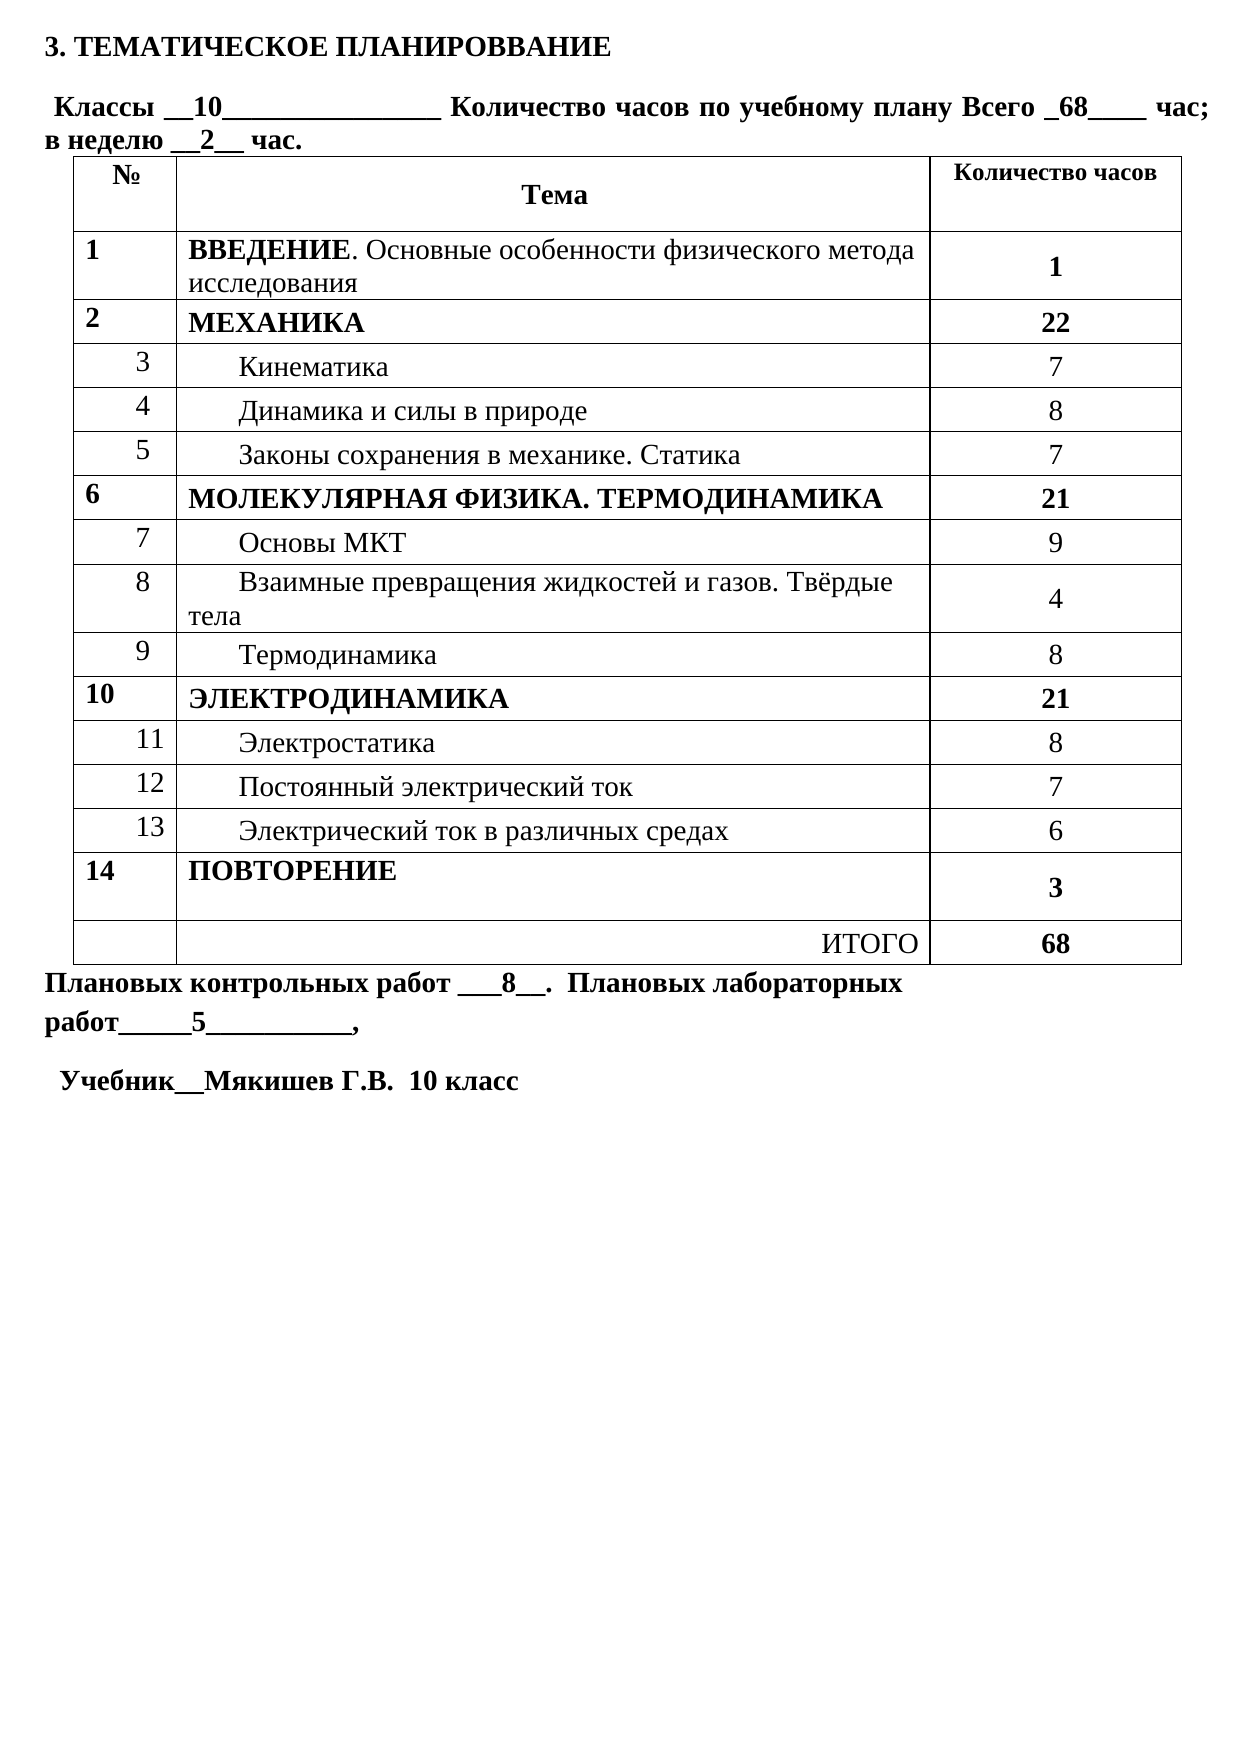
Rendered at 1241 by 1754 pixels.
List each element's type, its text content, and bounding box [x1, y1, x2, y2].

table_cell 5 [74, 432, 176, 475]
table_cell 9 [931, 520, 1181, 563]
table_cell ИТОГО [177, 921, 929, 964]
table_cell 68 [931, 921, 1181, 964]
table_cell 6 [74, 476, 176, 519]
table_cell 2 [74, 300, 176, 343]
table_cell Кинематика [177, 344, 929, 387]
table_cell Взаимные превращения жидкостей и газов. Твёрдые тела [177, 565, 929, 632]
table_cell Динамика и силы в природе [177, 388, 929, 431]
text Классы __10_______________ Количество часов по учебному плану Всего _68____ час; в неделю __2__ час. [44, 89, 1211, 156]
table_header № [74, 157, 176, 231]
table_cell ЭЛЕКТРОДИНАМИКА [177, 677, 929, 720]
table_cell Постоянный электрический ток [177, 765, 929, 808]
table_cell 3 [74, 344, 176, 387]
table_cell 7 [74, 520, 176, 563]
table_cell 21 [931, 476, 1181, 519]
table_cell 8 [74, 565, 176, 632]
table_cell Термодинамика [177, 633, 929, 676]
table_cell 4 [931, 565, 1181, 632]
table_cell 7 [931, 344, 1181, 387]
table_cell 8 [931, 388, 1181, 431]
table_cell 22 [931, 300, 1181, 343]
table_cell 4 [74, 388, 176, 431]
table_cell ВВЕДЕНИЕ. Основные особенности физического метода исследования [177, 232, 929, 299]
table_cell ПОВТОРЕНИЕ [177, 853, 929, 920]
text 3. ТЕМАТИЧЕСКОЕ ПЛАНИРОВВАНИЕ [44, 29, 1211, 63]
table_cell 3 [931, 853, 1181, 920]
table_cell 10 [74, 677, 176, 720]
text Учебник__Мякишев Г.В. 10 класс [44, 1063, 1211, 1097]
table_cell 6 [931, 809, 1181, 852]
table_cell Электростатика [177, 721, 929, 764]
table_cell 13 [74, 809, 176, 852]
text Плановых контрольных работ ___8__. Плановых лабораторных работ_____5__________, [44, 965, 1211, 1037]
table_cell Основы МКТ [177, 520, 929, 563]
table_cell МОЛЕКУЛЯРНАЯ ФИЗИКА. ТЕРМОДИНАМИКА [177, 476, 929, 519]
table_cell 7 [931, 432, 1181, 475]
table_cell 21 [931, 677, 1181, 720]
table_cell Электрический ток в различных средах [177, 809, 929, 852]
table_header Тема [177, 157, 929, 231]
table_header Количество часов [931, 157, 1181, 231]
table_cell МЕХАНИКА [177, 300, 929, 343]
table_cell [74, 921, 176, 964]
table_cell Законы сохранения в механике. Статика [177, 432, 929, 475]
table_cell 12 [74, 765, 176, 808]
table_cell 8 [931, 633, 1181, 676]
table_cell 1 [74, 232, 176, 299]
table_cell 8 [931, 721, 1181, 764]
table_cell 14 [74, 853, 176, 920]
table_cell 11 [74, 721, 176, 764]
table_cell 1 [931, 232, 1181, 299]
table_cell 7 [931, 765, 1181, 808]
table_cell 9 [74, 633, 176, 676]
